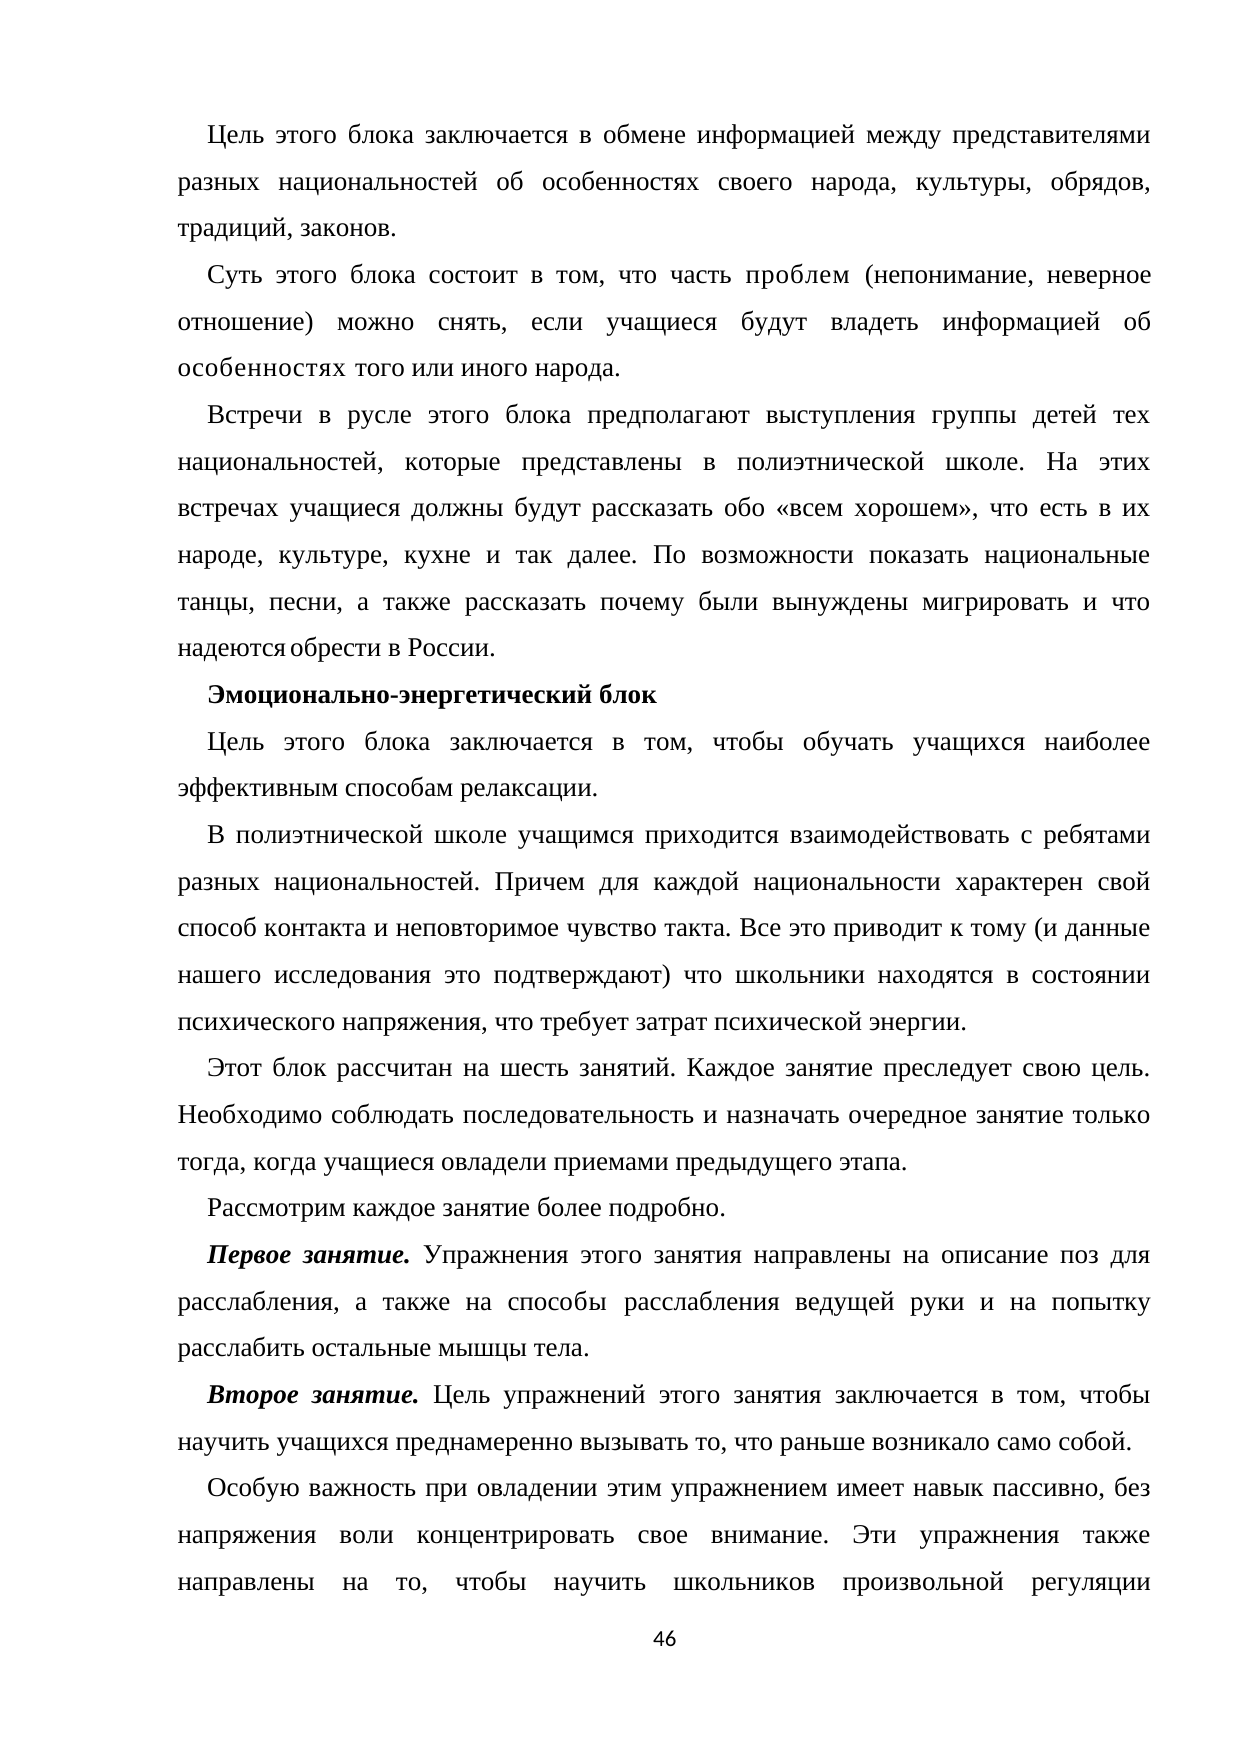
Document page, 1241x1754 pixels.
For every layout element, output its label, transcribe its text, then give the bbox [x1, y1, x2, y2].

text Суть этого блока состоит в том, что часть проблем (непонимание, неверное отношение) можно снять, если учащиеся будут владеть информацией об особенностях того или иного народа. [177, 258, 1152, 383]
text Эмоционально-энергетический блок [177, 678, 1152, 709]
text Цель этого блока заключается в обмене информацией между представителями разных национальностей об особенностях своего народа, культуры, обрядов, традиций, законов. [177, 118, 1152, 243]
text Второе занятие. Цель упражнений этого занятия заключается в том, чтобы научить учащихся преднамеренно вызывать то, что раньше возникало само собой. [177, 1378, 1152, 1456]
text Цель этого блока заключается в том, чтобы обучать учащихся наиболее эффективным способам релаксации. [177, 725, 1152, 803]
text Встречи в русле этого блока предполагают выступления группы детей тех национальностей, которые представлены в полиэтнической школе. На этих встречах учащиеся должны будут рассказать обо «всем хорошем», что есть в их народе, культуре, кухне и так далее. По возможности показать национальные танцы, песни, а также рассказать почему были вынуждены мигрировать и что надеются обрести в России. [177, 398, 1152, 663]
text В полиэтнической школе учащимся приходится взаимодействовать с ребятами разных национальностей. Причем для каждой национальности характерен свой способ контакта и неповторимое чувство такта. Все это приводит к тому (и данные нашего исследования это подтверждают) что школьники находятся в состоянии психического напряжения, что требует затрат психической энергии. [177, 818, 1152, 1036]
list Этот блок рассчитан на шесть занятий. Каждое занятие преследует свою цель. Необходимо соблюдать последовательность и назначать очередное занятие только тогда, когда учащиеся овладели приемами предыдущего этапа. [177, 1051, 1152, 1176]
text Первое занятие. Упражнения этого занятия направлены на описание поз для расслабления, а также на способы расслабления ведущей руки и на попытку расслабить остальные мышцы тела. [177, 1238, 1152, 1363]
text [177, 1471, 1152, 1596]
text Рассмотрим каждое занятие более подробно. [177, 1191, 1152, 1223]
